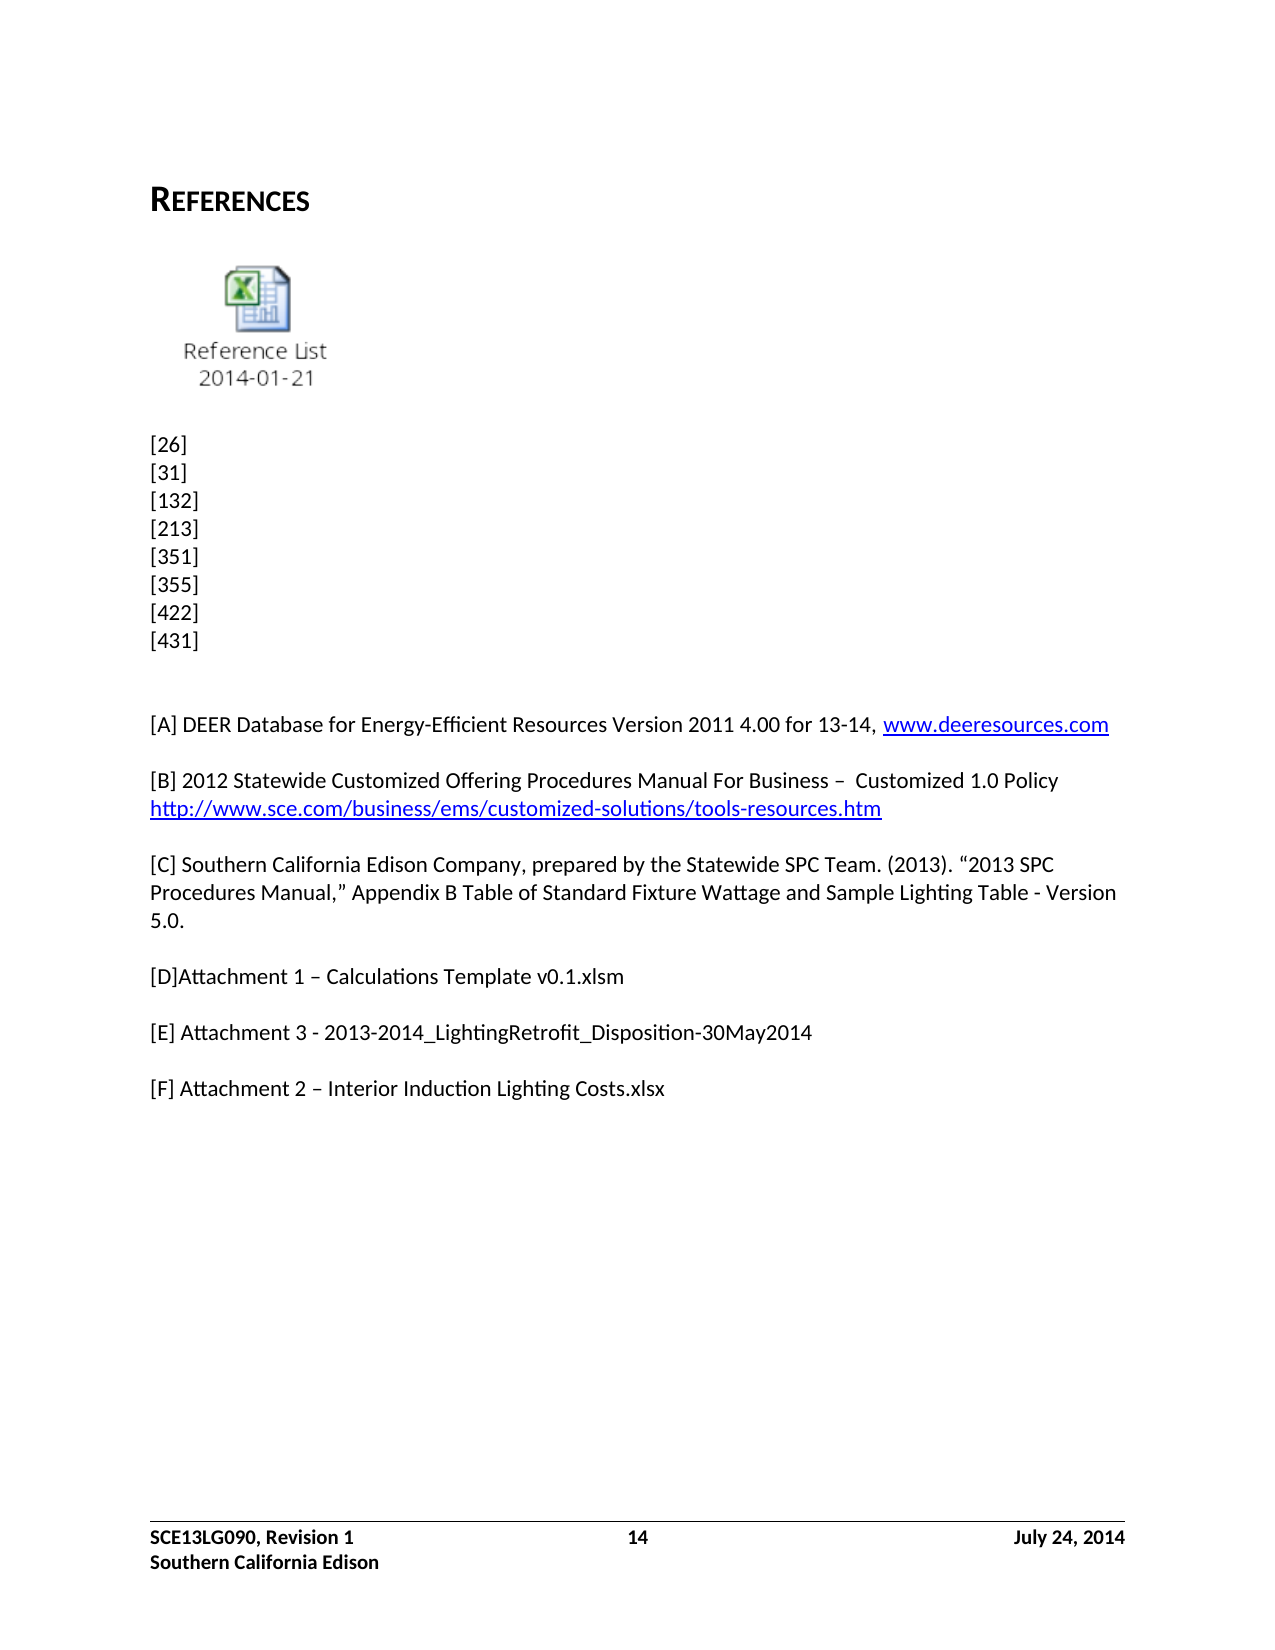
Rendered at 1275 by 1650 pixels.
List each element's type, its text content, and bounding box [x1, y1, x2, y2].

text [26] [150, 430, 1125, 458]
text [D]Attachment 1 – Calculations Template v0.1.xlsm [150, 962, 1125, 991]
text [431] [150, 626, 1125, 654]
subtitle References [150, 175, 1125, 221]
text [422] [150, 598, 1125, 626]
text [E] Attachment 3 - 2013-2014_LightingRetrofit_Disposition-30May2014 [150, 1018, 1125, 1047]
text [F] Attachment 2 – Interior Induction Lighting Costs.xlsx [150, 1074, 1125, 1103]
text [C] Southern California Edison Company, prepared by the Statewide Team. (2013). “2013 Procedures Manual,” Appendix B Table of Standard Fixture Wattage and Sample Lighting Table - Version 5.0. [150, 850, 1125, 934]
text [31] [150, 458, 1125, 486]
text [351] [150, 542, 1125, 570]
text [355] [150, 570, 1125, 598]
text [B] 2012 Statewide Customized Offering Procedures Manual For Business – Customized 1.0 Policy [150, 766, 1125, 794]
text http://www.sce.com/business/ems/customized-solutions/tools-resources.htm [150, 794, 1125, 822]
text [A] DEER Database for Energy-Efficient Resources Version 2011 4.00 for 13-14, www.deeresources.com [150, 710, 1125, 738]
text [213] [150, 514, 1125, 542]
text [132] [150, 486, 1125, 514]
